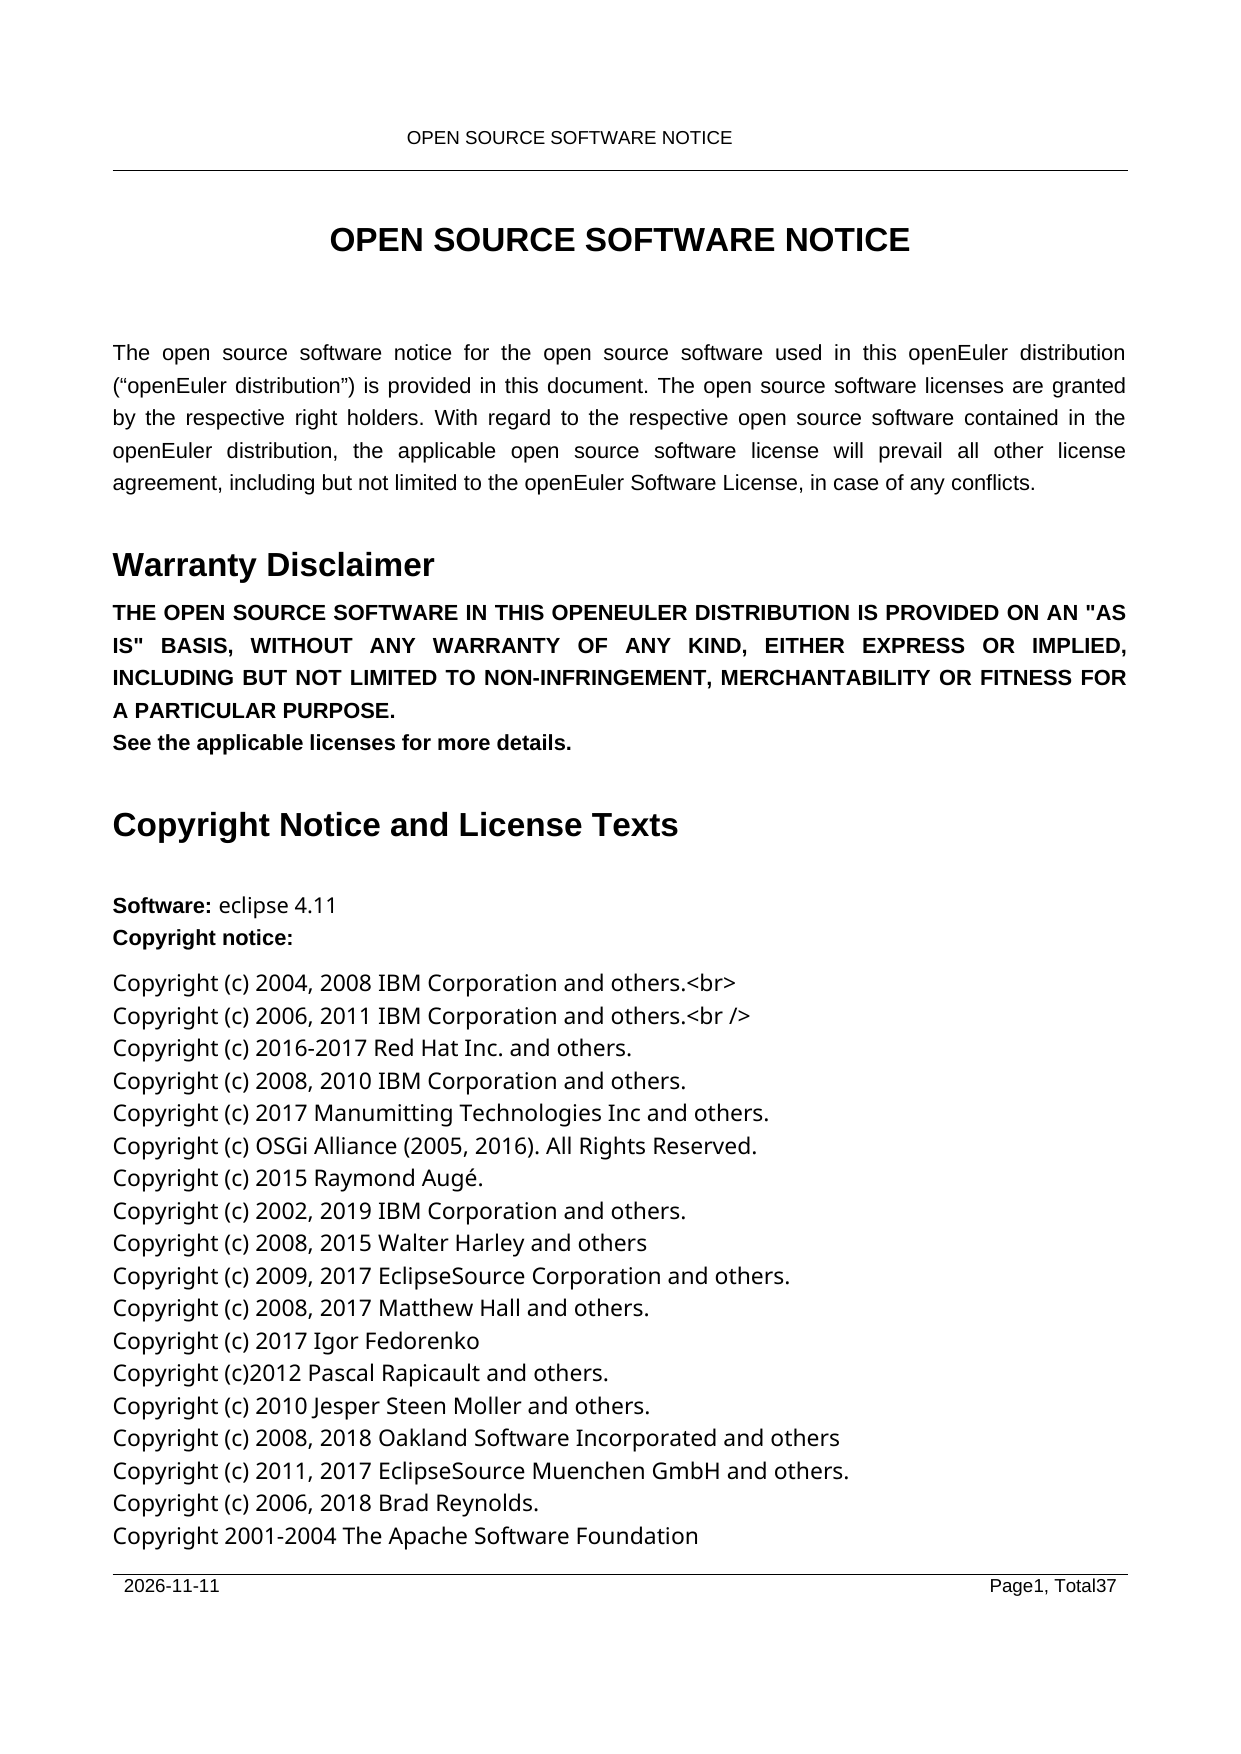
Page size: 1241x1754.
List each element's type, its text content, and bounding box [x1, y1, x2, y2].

text OPEN SOURCE SOFTWARE NOTICE [112, 206, 1128, 271]
text Warranty Disclaimer [112, 531, 1128, 596]
text Copyright Notice and License Texts [112, 791, 1128, 856]
text THE OPEN SOURCE SOFTWARE IN THIS OPENEULER DISTRIBUTION IS PROVIDED ON AN "AS IS" BASIS, WITHOUT ANY WARRANTY OF ANY KIND, EITHER EXPRESS OR IMPLIED, INCLUDING BUT NOT LIMITED TO NON-INFRINGEMENT, MERCHANTABILITY OR FITNESS FOR A PARTICULAR PURPOSE. See the applicable licenses for more details. [112, 596, 1128, 759]
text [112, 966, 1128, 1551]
title Software: eclipse 4.11 [112, 889, 1128, 921]
text Copyright notice: [112, 921, 1128, 954]
text The open source software notice for the open source software used in this openEuler distribution (“openEuler distribution”) is provided in this document. The open source software licenses are granted by the respective right holders. With regard to the respective open source software contained in the openEuler distribution, the applicable open source software license will prevail all other license agreement, including but not limited to the openEuler Software License, in case of any conflicts. [112, 336, 1128, 499]
